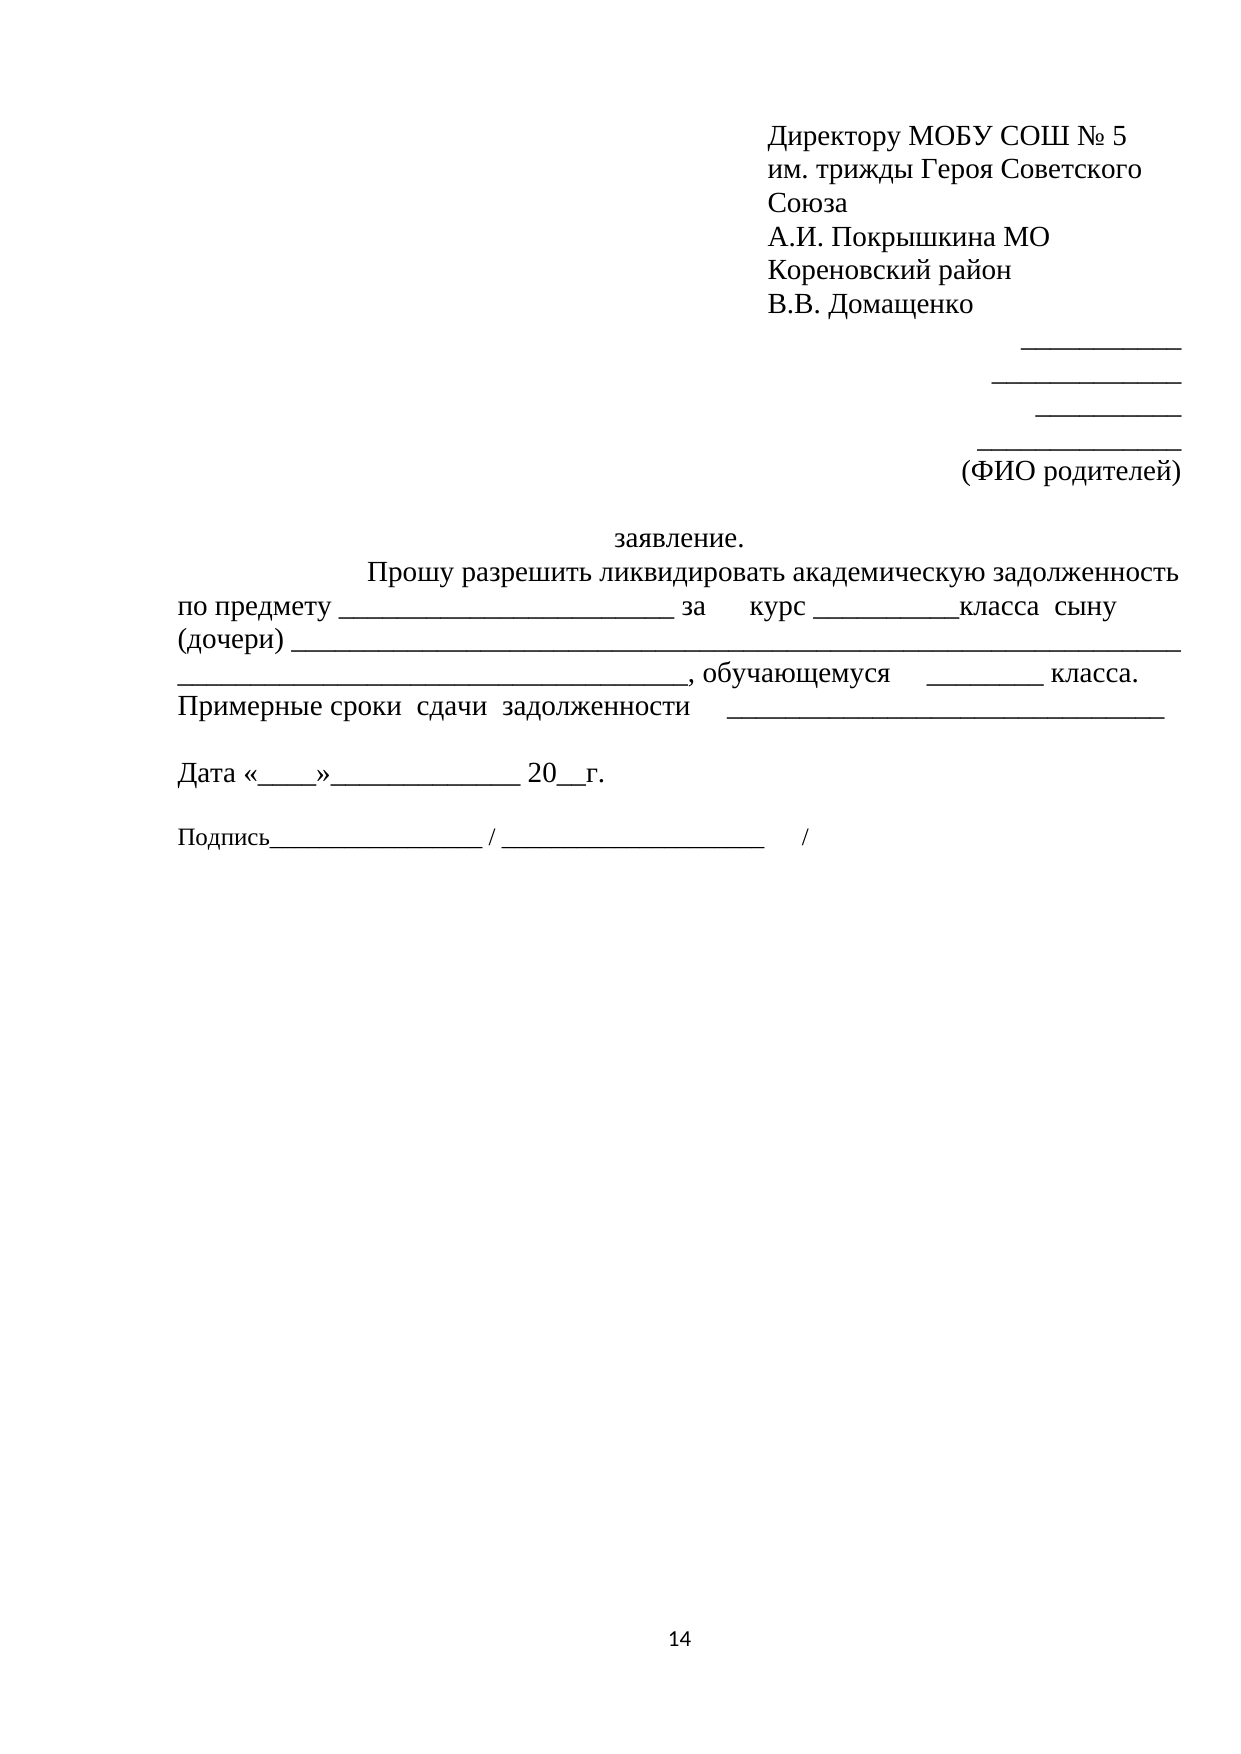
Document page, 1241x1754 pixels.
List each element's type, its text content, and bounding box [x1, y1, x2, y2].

text Директору МОБУ СОШ № 5 [767, 118, 1181, 152]
text (ФИО родителей) [177, 453, 1181, 487]
text заявление. [177, 521, 1181, 554]
text Примерные сроки сдачи задолженности ______________________________ [177, 688, 1181, 722]
text им. трижды Героя Советского Союза [767, 152, 1181, 219]
text В.В. Домащенко [693, 286, 1181, 319]
text ________________________ [177, 386, 1181, 453]
text Подпись_________________ / _____________________ / [177, 822, 1181, 851]
text ________________________ [177, 319, 1181, 386]
text ___________________________________, обучающемуся ________ класса. [177, 655, 1181, 688]
text Прошу разрешить ликвидировать академическую задолженность по предмету _______________________ за курс __________класса сыну (дочери) _____________________________________________________________ [177, 554, 1181, 655]
text Дата «____»_____________ 20__г. [177, 755, 1181, 789]
text А.И. Покрышкина МО Кореновский район [767, 219, 1181, 286]
